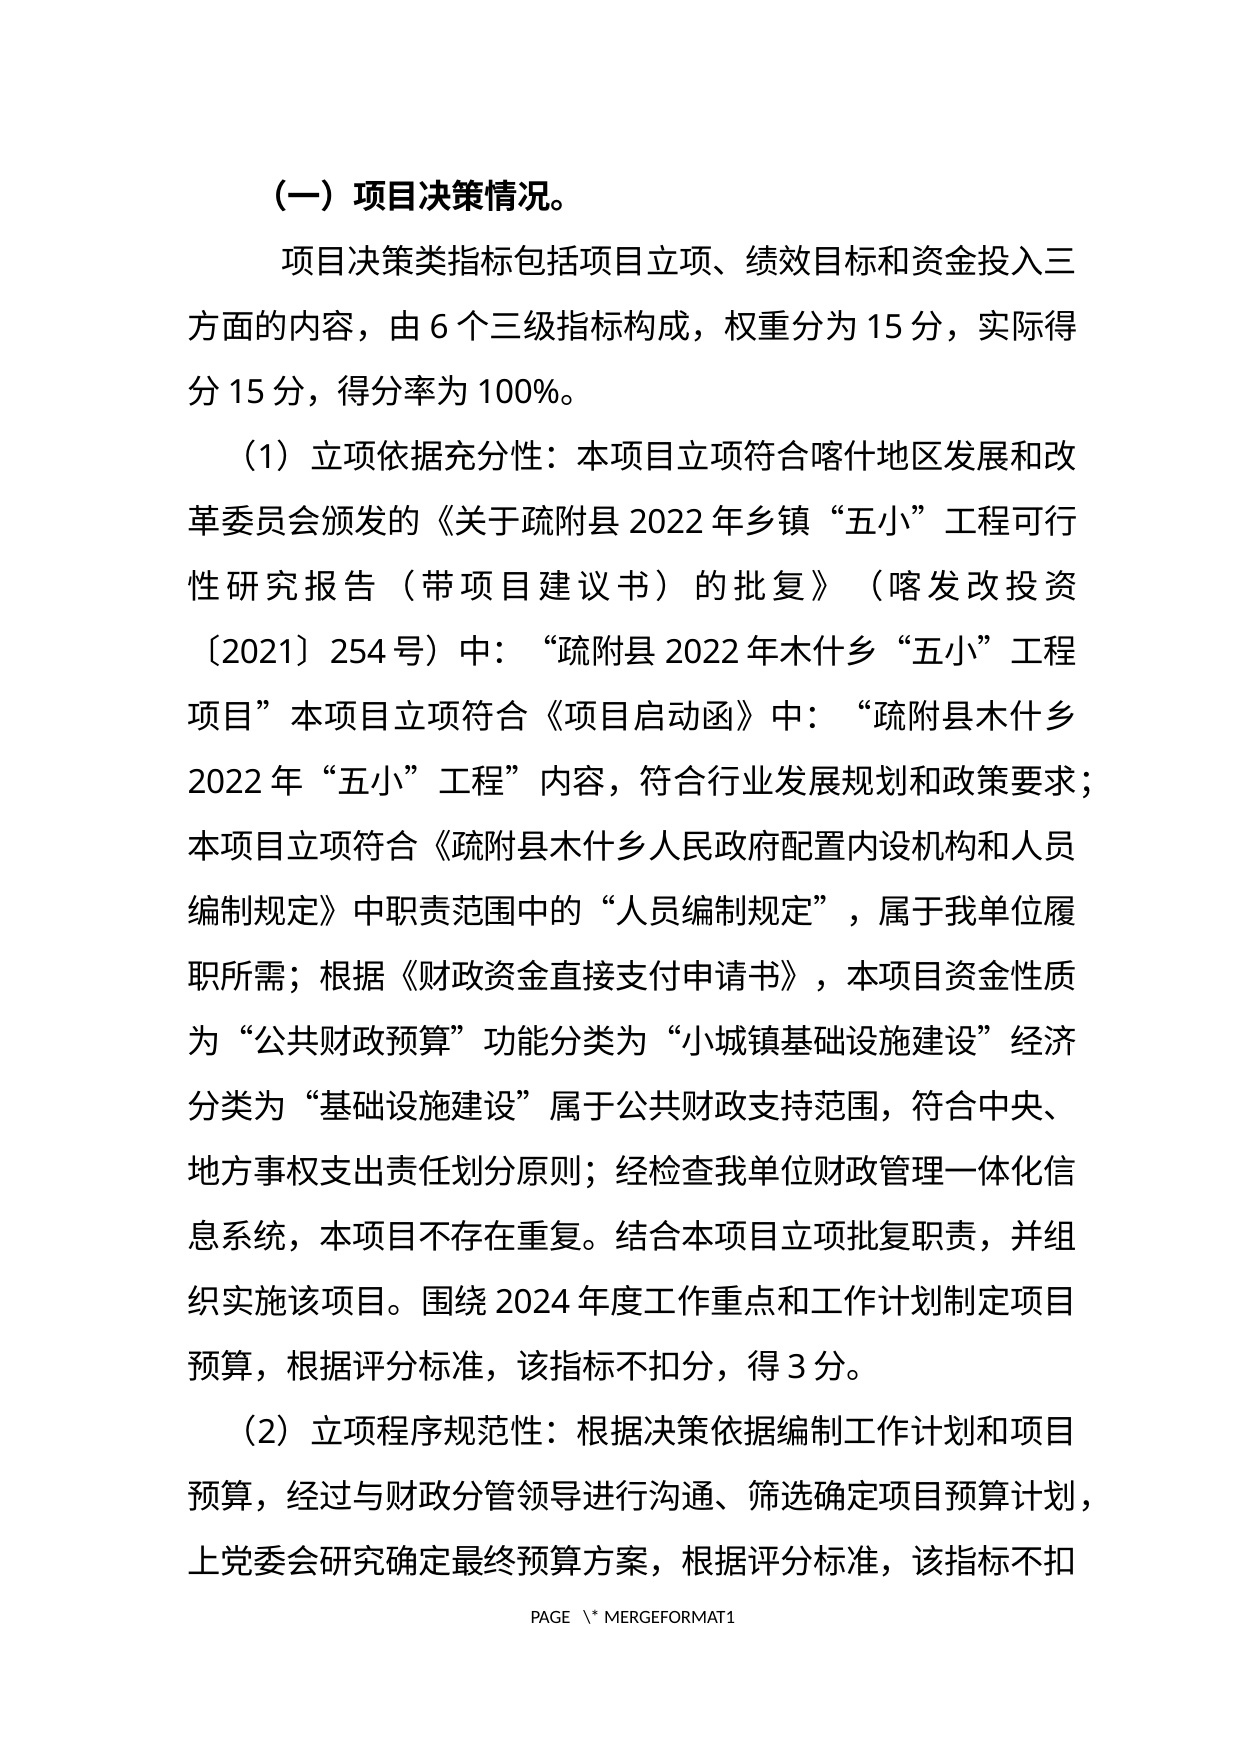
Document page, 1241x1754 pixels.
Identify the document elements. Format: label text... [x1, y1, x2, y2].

text （一）项目决策情况。 [187, 162, 1078, 227]
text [187, 227, 1078, 1592]
